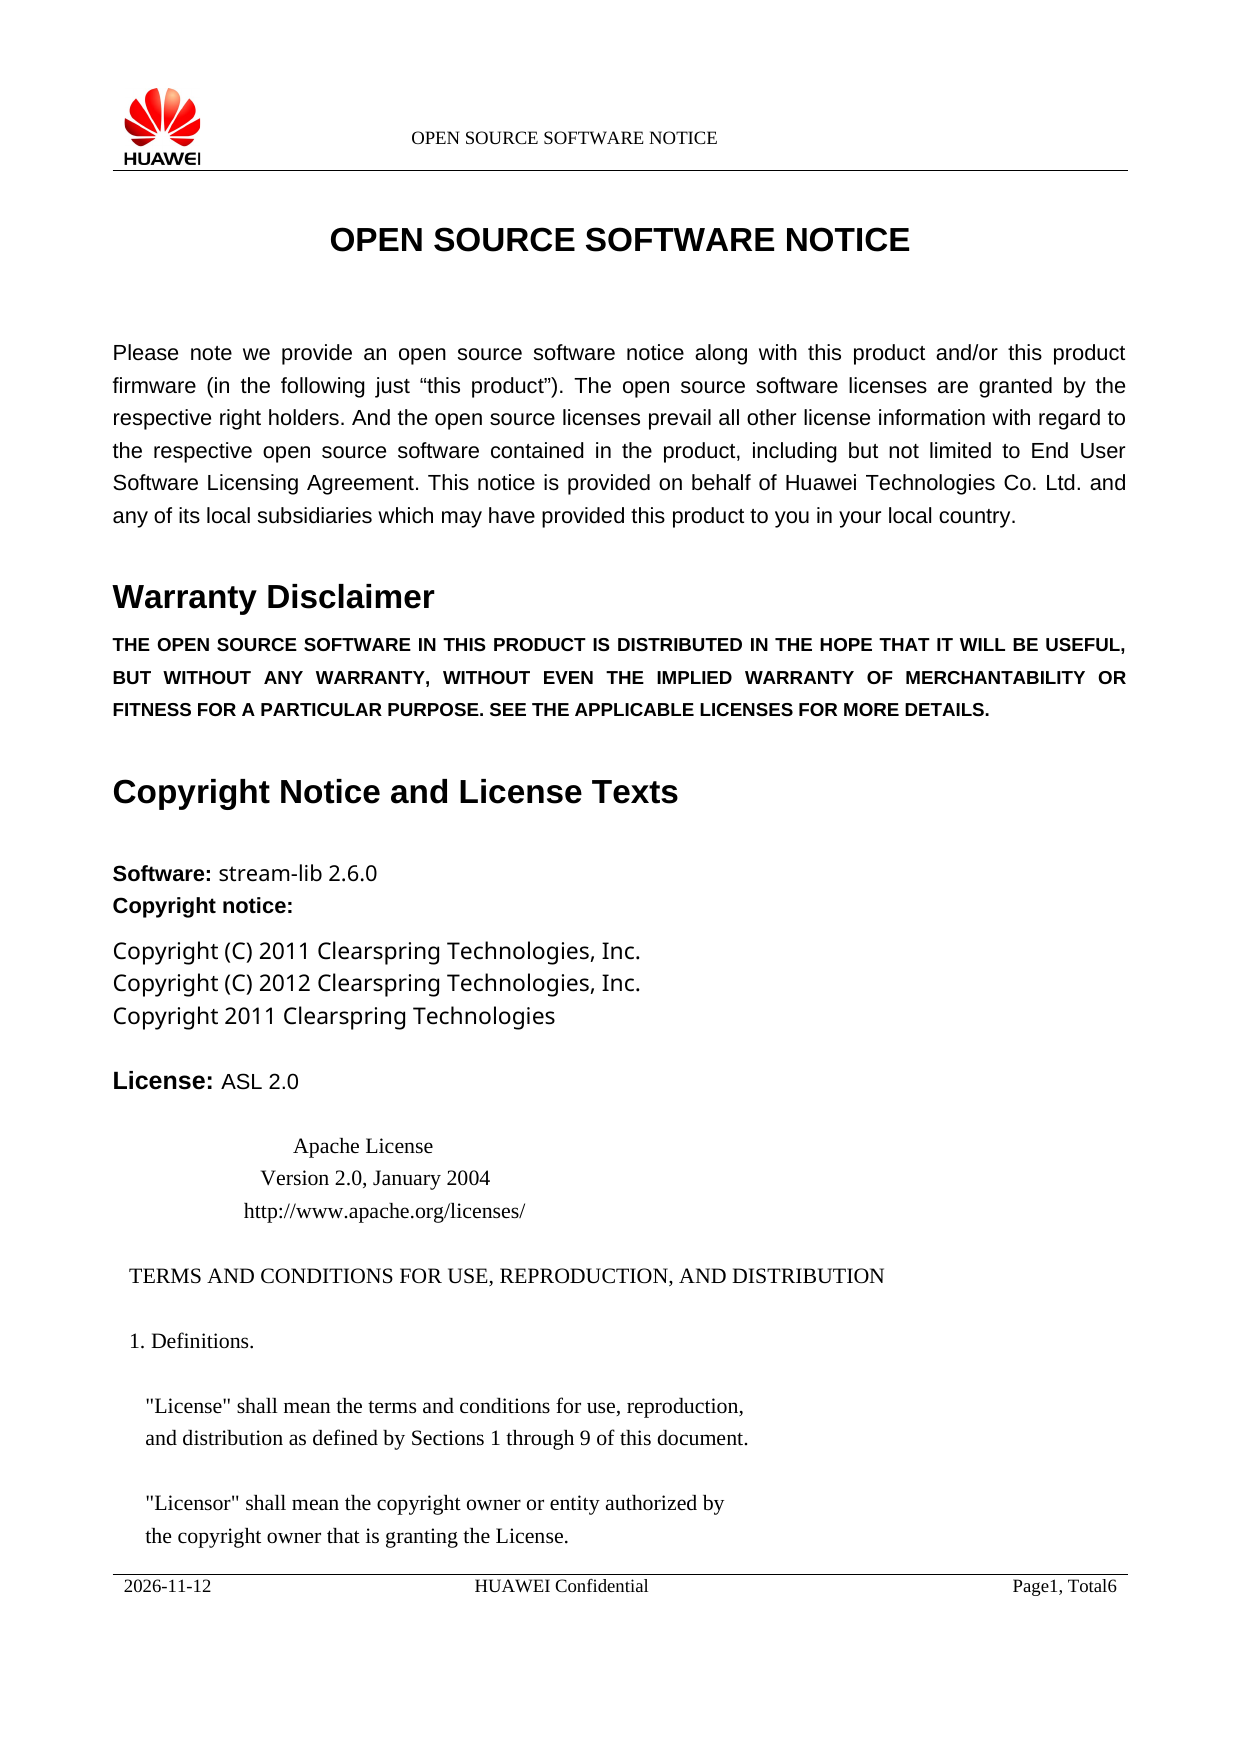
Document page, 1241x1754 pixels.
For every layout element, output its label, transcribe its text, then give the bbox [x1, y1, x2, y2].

text Copyright Notice and License Texts [112, 759, 1128, 824]
text License: ASL 2.0 [112, 1064, 1128, 1096]
text OPEN SOURCE SOFTWARE NOTICE [112, 206, 1128, 271]
title Software: stream-lib 2.6.0 [112, 856, 1128, 889]
text Warranty Disclaimer [112, 564, 1128, 629]
text Copyright (C) 2011 Clearspring Technologies, Inc. Copyright (C) 2012 Clearspring Technologies, Inc. Copyright 2011 Clearspring Technologies [112, 934, 1128, 1064]
text Copyright notice: [112, 889, 1128, 921]
text Please note we provide an open source software notice along with this product and/or this product firmware (in the following just “this product”). The open source software licenses are granted by the respective right holders. And the open source licenses prevail all other license information with regard to the respective open source software contained in the product, including but not limited to End User Software Licensing Agreement. This notice is provided on behalf of Huawei Technologies Co. Ltd. and any of its local subsidiaries which may have provided this product to you in your local country. [112, 336, 1128, 531]
picture [124, 88, 201, 165]
text The open source software in this product is distributed in the hope that it will be useful, but WITHOUT ANY WARRANTY, without even the implied warranty of MERCHANTABILITY or FITNESS FOR A PARTICULAR PURPOSE. See the applicable licenses for more details. [112, 629, 1128, 726]
